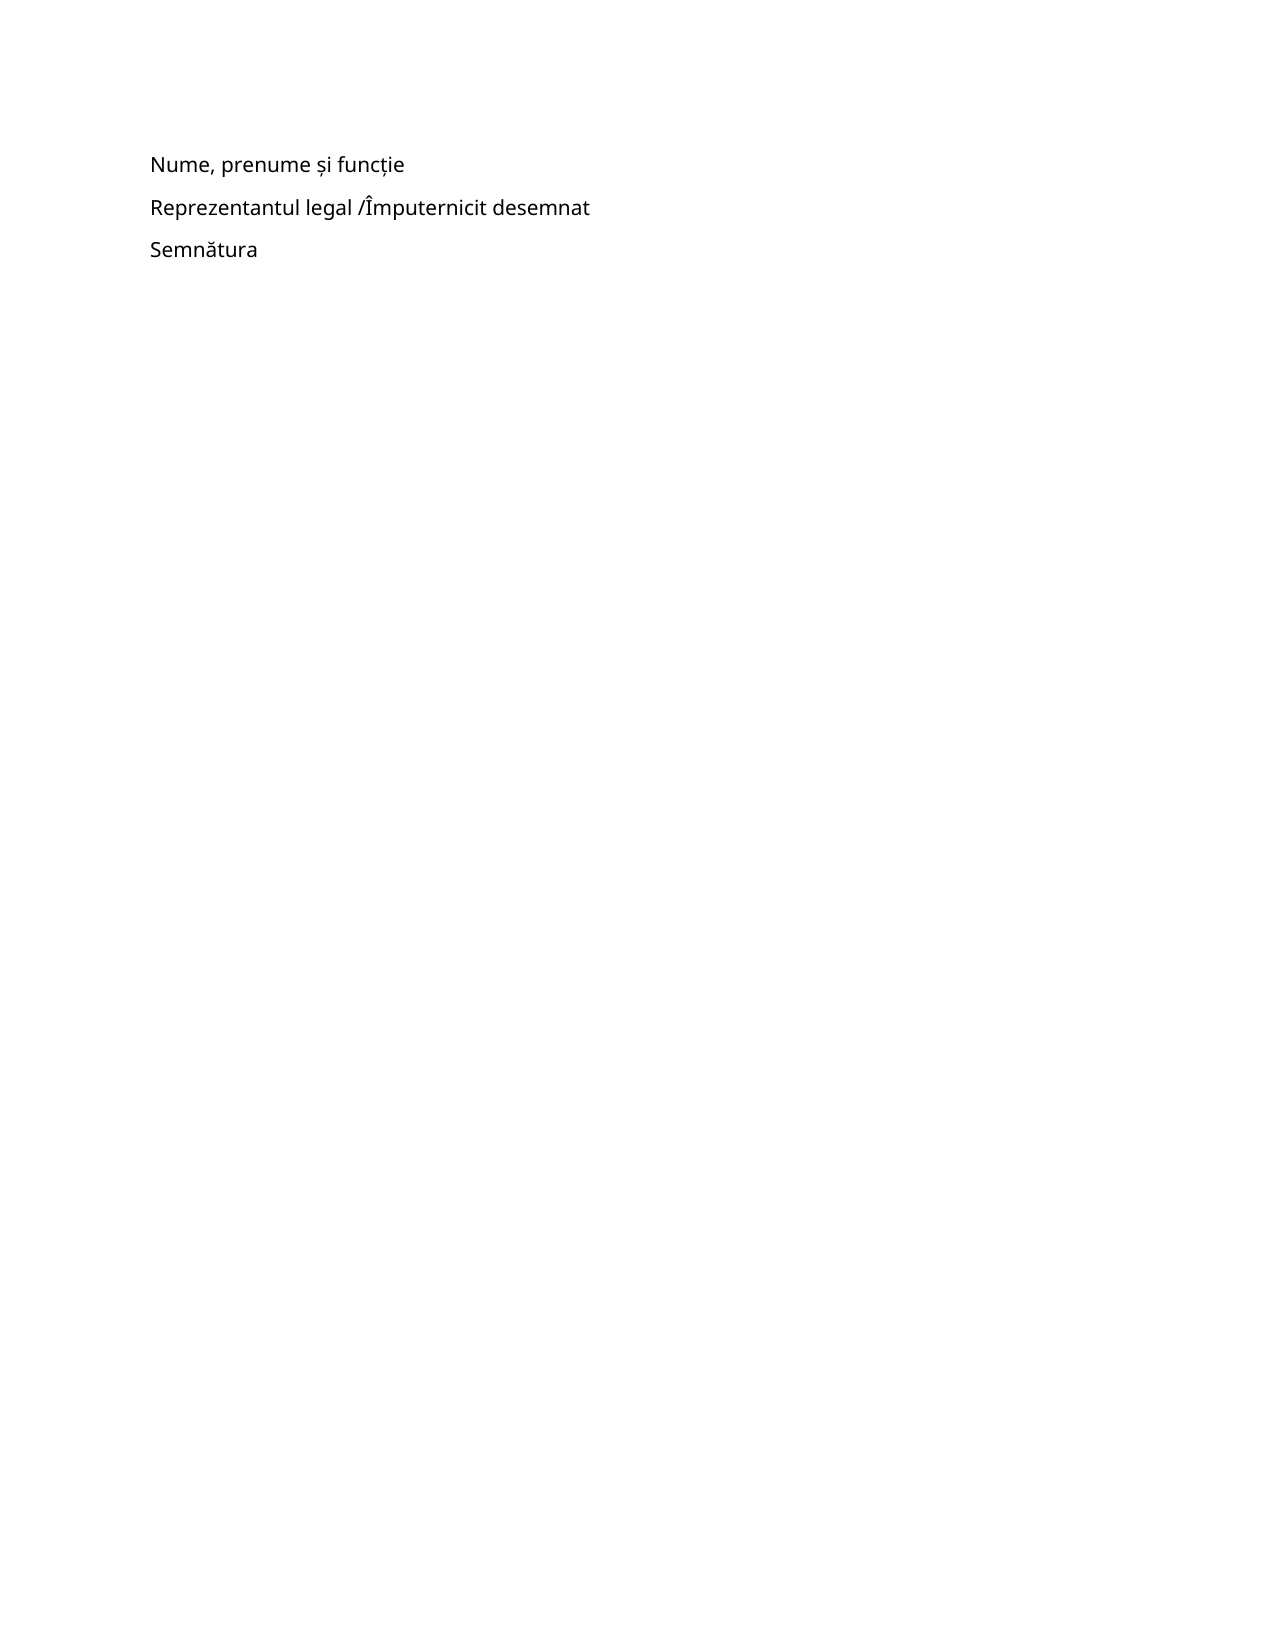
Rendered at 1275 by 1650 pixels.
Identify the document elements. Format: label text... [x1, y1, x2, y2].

text Nume, prenume și funcție [150, 150, 1125, 178]
text Reprezentantul legal /Împuternicit desemnat [150, 193, 1125, 221]
text Semnătura [150, 235, 1125, 264]
